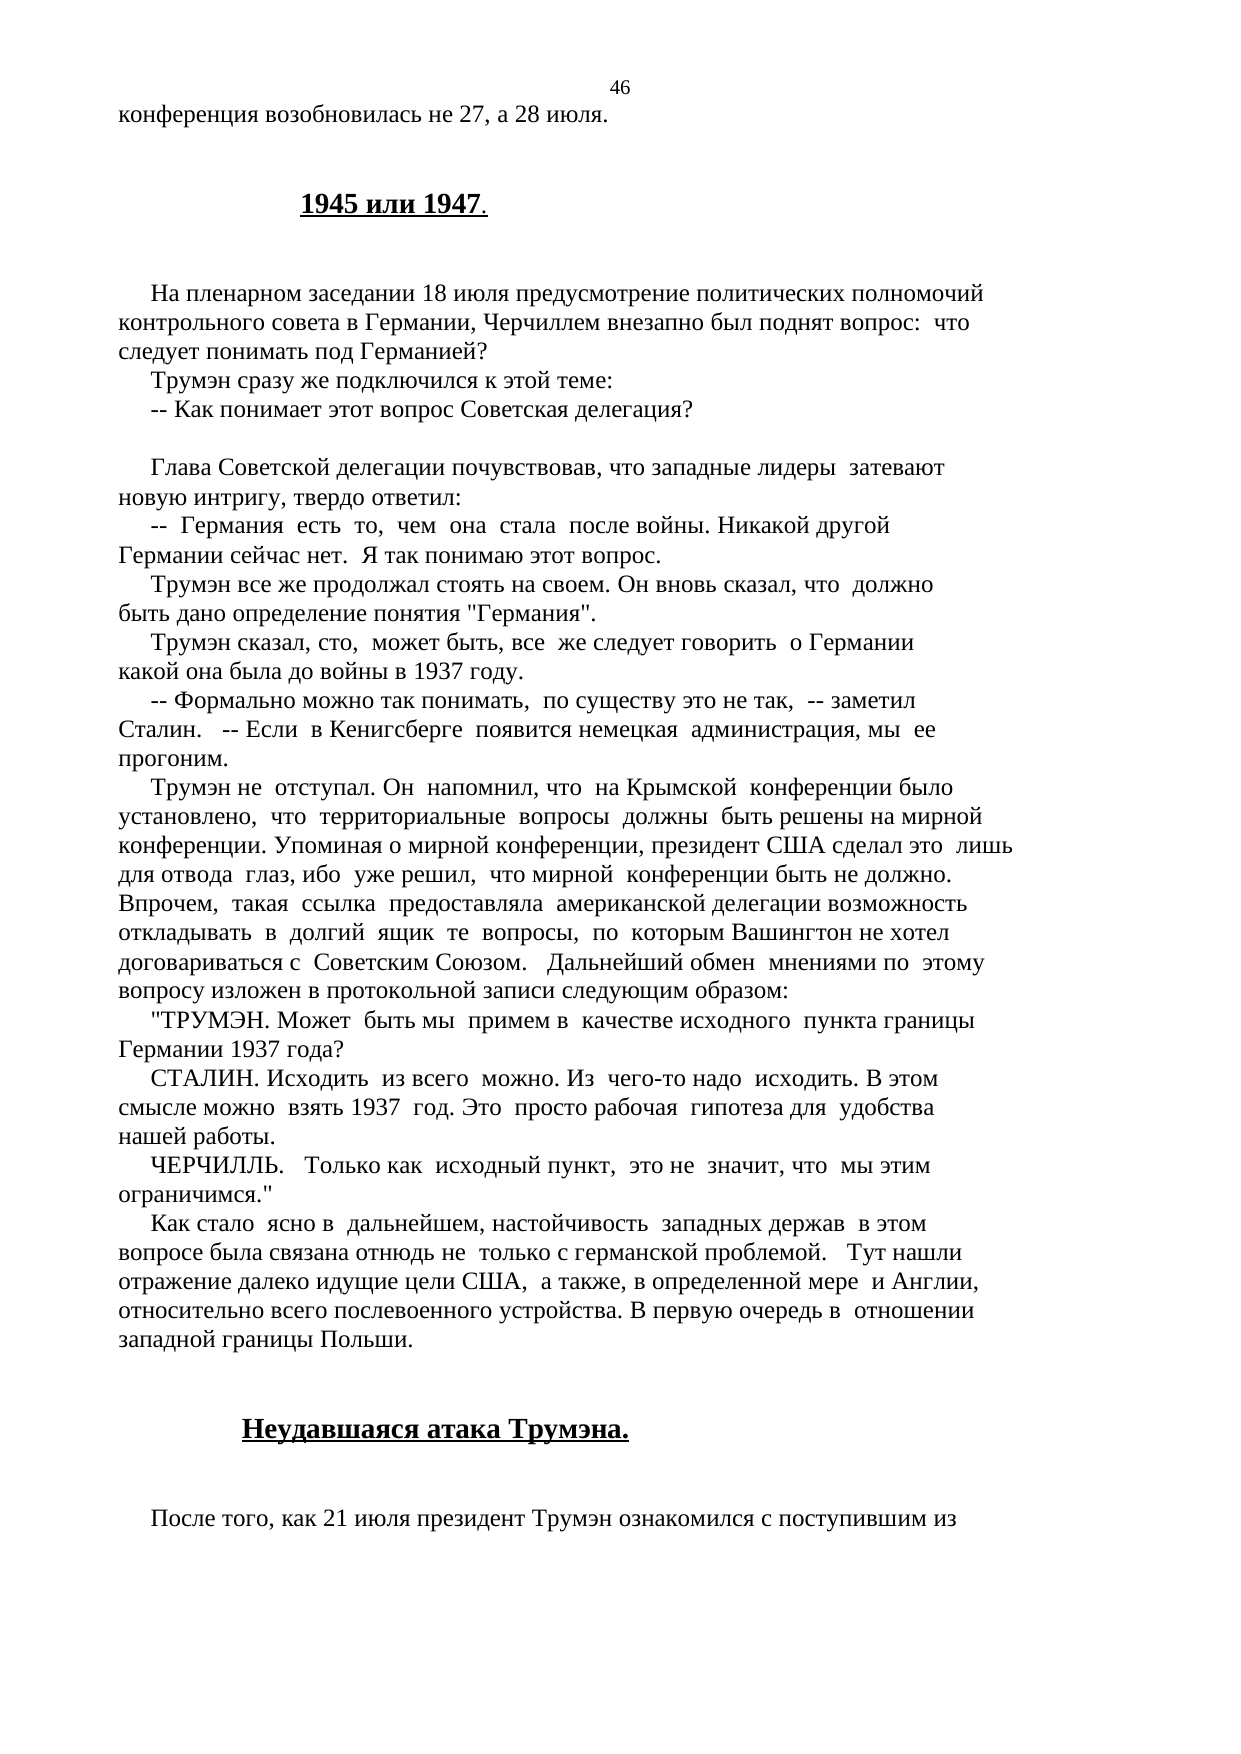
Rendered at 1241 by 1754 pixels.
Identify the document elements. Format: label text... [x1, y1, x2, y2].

text новую интригу, твердо ответил: [118, 481, 1122, 510]
text договариваться с Советским Союзом. Дальнейший обмен мнениями по этому [118, 946, 1122, 975]
text Трумэн не отступал. Он напомнил, что на Крымской конференции было [118, 772, 1122, 801]
text смысле можно взять 1937 год. Это просто рабочая гипотеза для удобства [118, 1092, 1122, 1121]
text быть дано определение понятия "Германия". [118, 598, 1122, 627]
text Как стало ясно в дальнейшем, настойчивость западных держав в этом [118, 1208, 1122, 1237]
text ЧЕРЧИЛЛЬ. Только как исходный пункт, это не значит, что мы этим [118, 1150, 1122, 1179]
text После того, как 21 июля президент Трумэн ознакомился с поступившим из [118, 1503, 1122, 1532]
text Германии сейчас нет. Я так понимаю этот вопрос. [118, 539, 1122, 568]
text На пленарном заседании 18 июля предусмотрение политических полномочий [118, 278, 1122, 307]
text какой она была до войны в 1937 году. [118, 656, 1122, 685]
text отражение далеко идущие цели США, а также, в определенной мере и Англии, [118, 1266, 1122, 1295]
text нашей работы. [118, 1121, 1122, 1150]
text конференции. Упоминая о мирной конференции, президент США сделал это лишь [118, 830, 1122, 859]
text прогоним. [118, 743, 1122, 772]
text Глава Советской делегации почувствовав, что западные лидеры затевают [118, 452, 1122, 481]
text относительно всего послевоенного устройства. В первую очередь в отношении [118, 1295, 1122, 1324]
text конференция возобновилась не 27, а 28 июля. [118, 99, 1122, 128]
text Сталин. -- Если в Кенигсберге появится немецкая администрация, мы ее [118, 714, 1122, 743]
text ограничимся." [118, 1179, 1122, 1208]
text Германии 1937 года? [118, 1033, 1122, 1063]
text Трумэн сразу же подключился к этой теме: [118, 365, 1122, 394]
text западной границы Польши. [118, 1324, 1122, 1353]
text СТАЛИН. Исходить из всего можно. Из чего-то надо исходить. В этом [118, 1063, 1122, 1092]
text "ТРУМЭН. Может быть мы примем в качестве исходного пункта границы [118, 1004, 1122, 1033]
text -- Германия есть то, чем она стала после войны. Никакой другой [118, 510, 1122, 539]
text установлено, что территориальные вопросы должны быть решены на мирной [118, 801, 1122, 830]
text Впрочем, такая ссылка предоставляла американской делегации возможность [118, 888, 1122, 917]
text для отвода глаз, ибо уже решил, что мирной конференции быть не должно. [118, 859, 1122, 888]
text 1945 или 1947. [118, 186, 1122, 220]
text вопросе была связана отнюдь не только с германской проблемой. Тут нашли [118, 1237, 1122, 1266]
text Трумэн сказал, сто, может быть, все же следует говорить о Германии [118, 627, 1122, 656]
text контрольного совета в Германии, Черчиллем внезапно был поднят вопрос: что [118, 307, 1122, 336]
text следует понимать под Германией? [118, 336, 1122, 365]
text вопросу изложен в протокольной записи следующим образом: [118, 975, 1122, 1004]
text -- Формально можно так понимать, по существу это не так, -- заметил [118, 685, 1122, 714]
text откладывать в долгий ящик те вопросы, по которым Вашингтон не хотел [118, 917, 1122, 946]
text Неудавшаяся атака Трумэна. [118, 1411, 1122, 1445]
text Трумэн все же продолжал стоять на своем. Он вновь сказал, что должно [118, 568, 1122, 598]
text -- Как понимает этот вопрос Советская делегация? [118, 394, 1122, 423]
